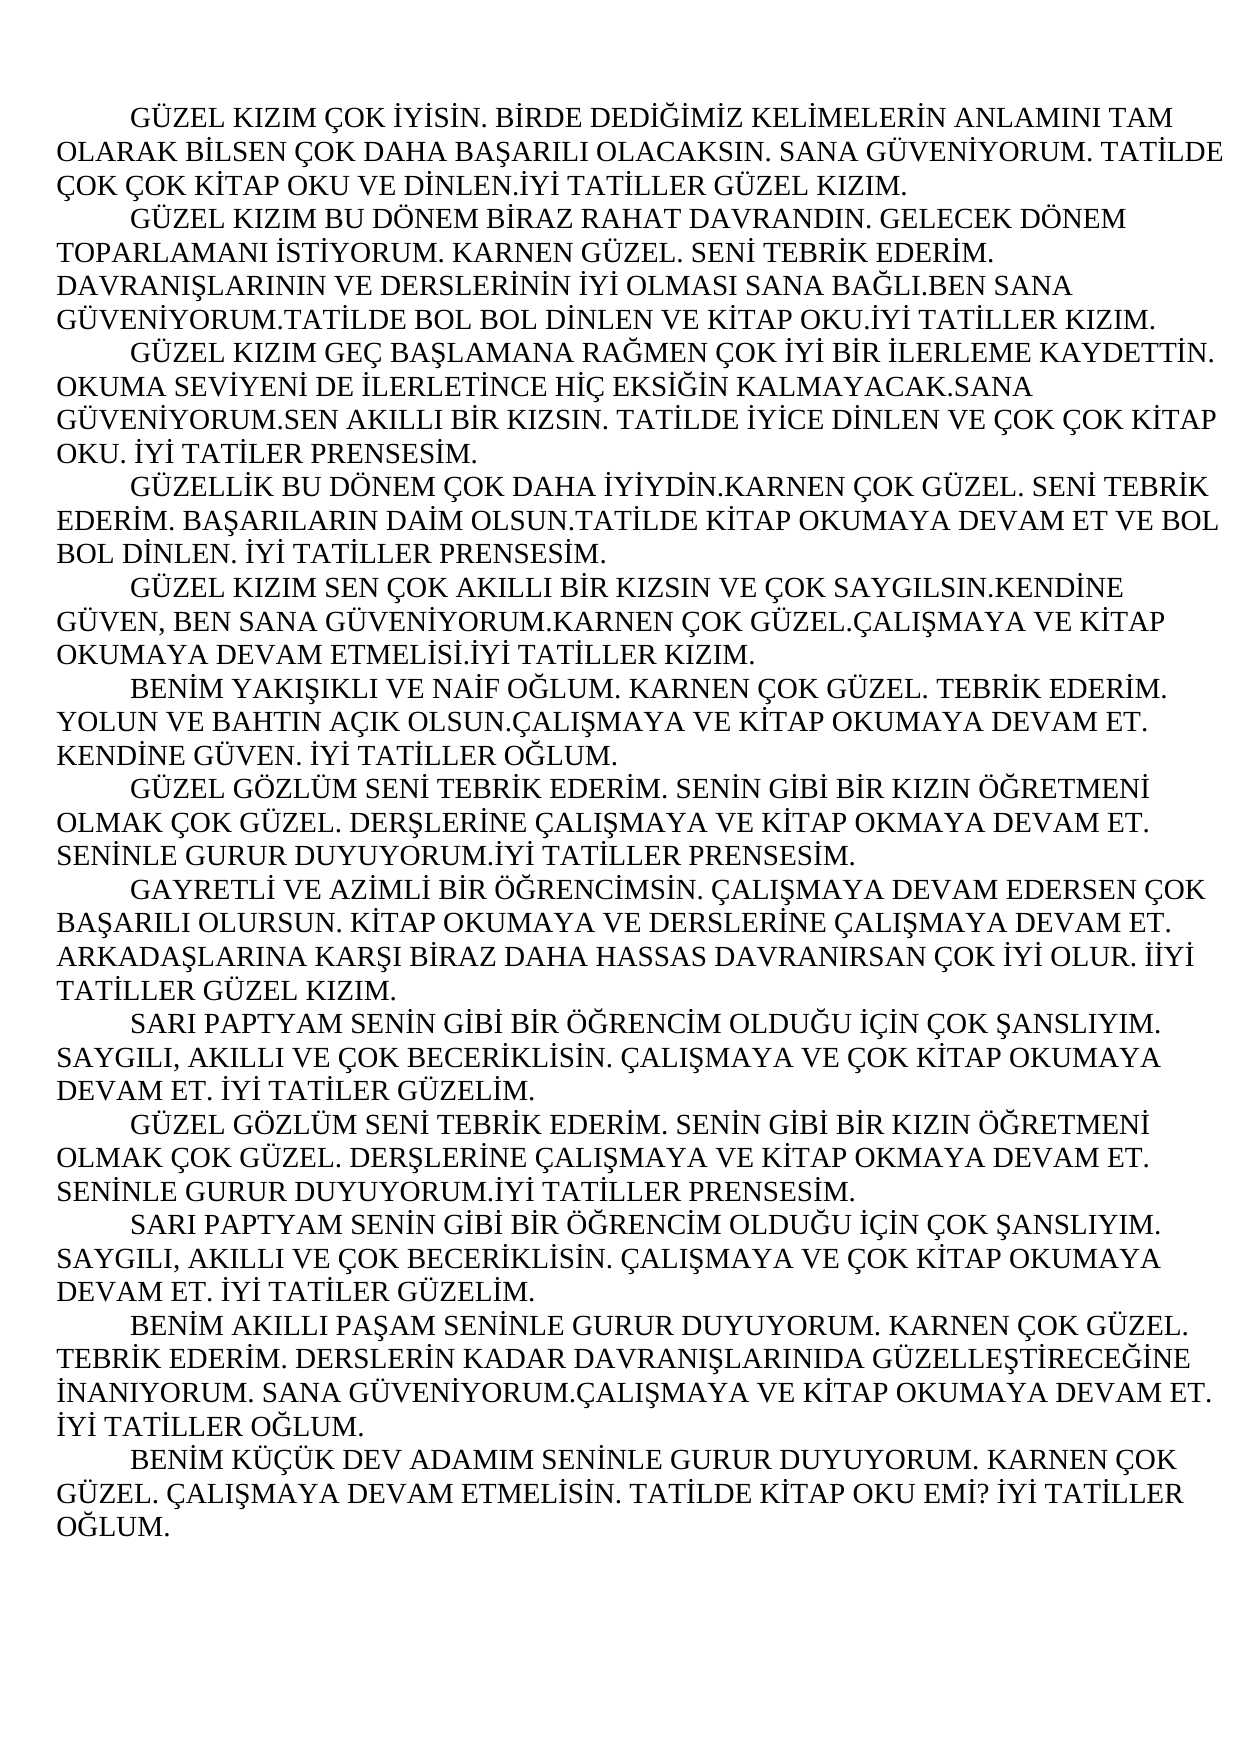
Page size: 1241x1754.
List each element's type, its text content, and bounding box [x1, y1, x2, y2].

text BENİM YAKIŞIKLI VE NAİF OĞLUM. KARNEN ÇOK GÜZEL. TEBRİK EDERİM. YOLUN VE BAHTIN AÇIK OLSUN.ÇALIŞMAYA VE KİTAP OKUMAYA DEVAM ET. KENDİNE GÜVEN. İYİ TATİLLER OĞLUM. [56, 671, 1240, 771]
text GÜZELLİK BU DÖNEM ÇOK DAHA İYİYDİN.KARNEN ÇOK GÜZEL. SENİ TEBRİK EDERİM. BAŞARILARIN DAİM OLSUN.TATİLDE KİTAP OKUMAYA DEVAM ET VE BOL BOL DİNLEN. İYİ TATİLLER PRENSESİM. [56, 469, 1240, 570]
text GÜZEL GÖZLÜM SENİ TEBRİK EDERİM. SENİN GİBİ BİR KIZIN ÖĞRETMENİ OLMAK ÇOK GÜZEL. DERŞLERİNE ÇALIŞMAYA VE KİTAP OKMAYA DEVAM ET. SENİNLE GURUR DUYUYORUM.İYİ TATİLLER PRENSESİM. [56, 771, 1240, 872]
text SARI PAPTYAM SENİN GİBİ BİR ÖĞRENCİM OLDUĞU İÇİN ÇOK ŞANSLIYIM. SAYGILI, AKILLI VE ÇOK BECERİKLİSİN. ÇALIŞMAYA VE ÇOK KİTAP OKUMAYA DEVAM ET. İYİ TATİLER GÜZELİM. [56, 1006, 1240, 1107]
text GÜZEL GÖZLÜM SENİ TEBRİK EDERİM. SENİN GİBİ BİR KIZIN ÖĞRETMENİ OLMAK ÇOK GÜZEL. DERŞLERİNE ÇALIŞMAYA VE KİTAP OKMAYA DEVAM ET. SENİNLE GURUR DUYUYORUM.İYİ TATİLLER PRENSESİM. [56, 1107, 1240, 1207]
text GÜZEL KIZIM GEÇ BAŞLAMANA RAĞMEN ÇOK İYİ BİR İLERLEME KAYDETTİN. OKUMA SEVİYENİ DE İLERLETİNCE HİÇ EKSİĞİN KALMAYACAK.SANA GÜVENİYORUM.SEN AKILLI BİR KIZSIN. TATİLDE İYİCE DİNLEN VE ÇOK ÇOK KİTAP OKU. İYİ TATİLER PRENSESİM. [56, 335, 1240, 469]
text GÜZEL KIZIM ÇOK İYİSİN. BİRDE DEDİĞİMİZ KELİMELERİN ANLAMINI TAM OLARAK BİLSEN ÇOK DAHA BAŞARILI OLACAKSIN. SANA GÜVENİYORUM. TATİLDE ÇOK ÇOK KİTAP OKU VE DİNLEN.İYİ TATİLLER GÜZEL KIZIM. [56, 101, 1240, 201]
text SARI PAPTYAM SENİN GİBİ BİR ÖĞRENCİM OLDUĞU İÇİN ÇOK ŞANSLIYIM. SAYGILI, AKILLI VE ÇOK BECERİKLİSİN. ÇALIŞMAYA VE ÇOK KİTAP OKUMAYA DEVAM ET. İYİ TATİLER GÜZELİM. [56, 1207, 1240, 1308]
text GÜZEL KIZIM BU DÖNEM BİRAZ RAHAT DAVRANDIN. GELECEK DÖNEM TOPARLAMANI İSTİYORUM. KARNEN GÜZEL. SENİ TEBRİK EDERİM. DAVRANIŞLARININ VE DERSLERİNİN İYİ OLMASI SANA BAĞLI.BEN SANA GÜVENİYORUM.TATİLDE BOL BOL DİNLEN VE KİTAP OKU.İYİ TATİLLER KIZIM. [56, 201, 1240, 335]
text GÜZEL KIZIM SEN ÇOK AKILLI BİR KIZSIN VE ÇOK SAYGILSIN.KENDİNE GÜVEN, BEN SANA GÜVENİYORUM.KARNEN ÇOK GÜZEL.ÇALIŞMAYA VE KİTAP OKUMAYA DEVAM ETMELİSİ.İYİ TATİLLER KIZIM. [56, 570, 1240, 671]
text BENİM KÜÇÜK DEV ADAMIM SENİNLE GURUR DUYUYORUM. KARNEN ÇOK GÜZEL. ÇALIŞMAYA DEVAM ETMELİSİN. TATİLDE KİTAP OKU EMİ? İYİ TATİLLER OĞLUM. [56, 1442, 1240, 1543]
text GAYRETLİ VE AZİMLİ BİR ÖĞRENCİMSİN. ÇALIŞMAYA DEVAM EDERSEN ÇOK BAŞARILI OLURSUN. KİTAP OKUMAYA VE DERSLERİNE ÇALIŞMAYA DEVAM ET. ARKADAŞLARINA KARŞI BİRAZ DAHA HASSAS DAVRANIRSAN ÇOK İYİ OLUR. İİYİ TATİLLER GÜZEL KIZIM. [56, 872, 1240, 1006]
text BENİM AKILLI PAŞAM SENİNLE GURUR DUYUYORUM. KARNEN ÇOK GÜZEL. TEBRİK EDERİM. DERSLERİN KADAR DAVRANIŞLARINIDA GÜZELLEŞTİRECEĞİNE İNANIYORUM. SANA GÜVENİYORUM.ÇALIŞMAYA VE KİTAP OKUMAYA DEVAM ET. İYİ TATİLLER OĞLUM. [56, 1308, 1240, 1442]
